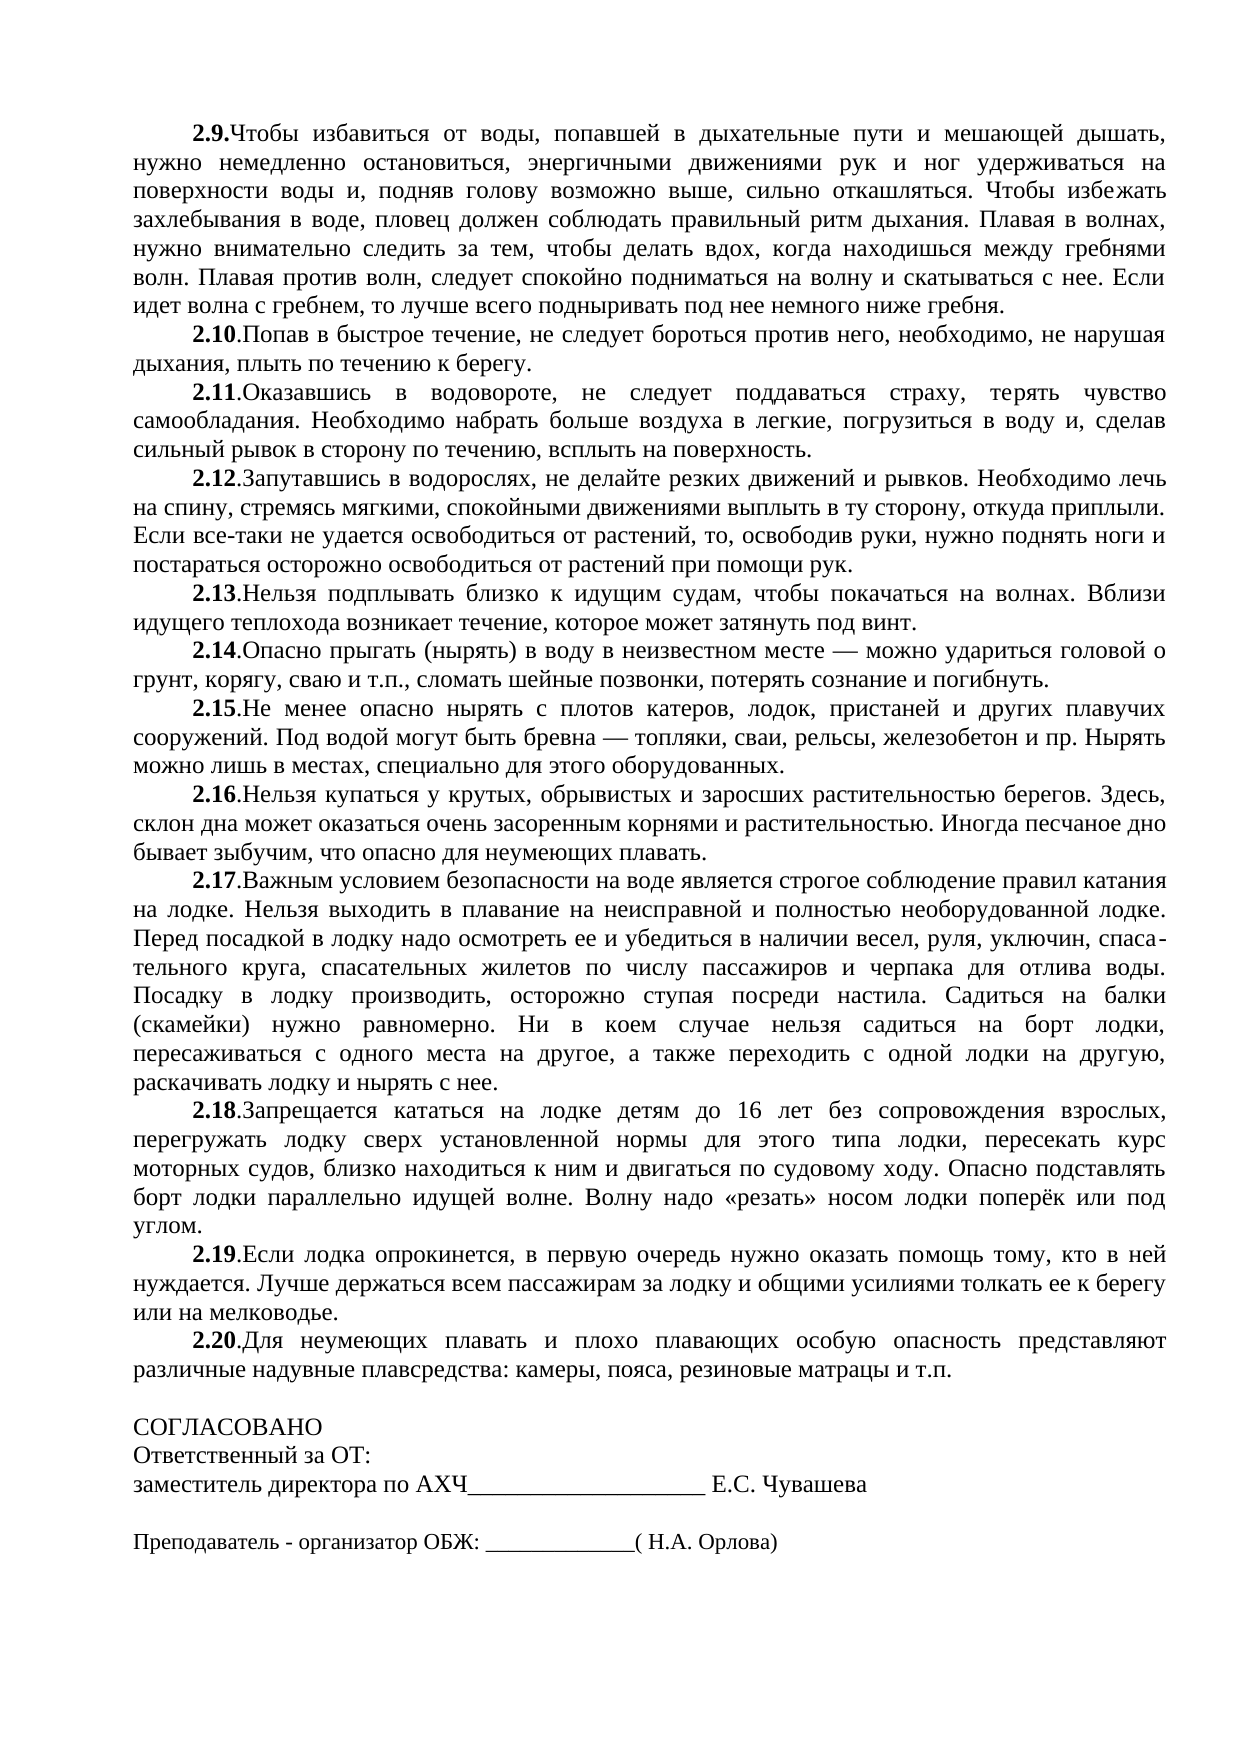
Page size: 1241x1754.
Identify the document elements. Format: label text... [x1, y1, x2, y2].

text Ответственный за ОТ: [133, 1441, 1167, 1469]
text 2.18.Запрещается кататься на лодке детям до 16 лет без сопровождения взрослых, перегружать лодку сверх установленной нормы для этого типа лодки, пересекать курс моторных судов, близко находиться к ним и двигаться по судовому ходу. Опасно подставлять борт лодки параллельно идущей волне. Волну надо «резать» носом лодки поперёк или под углом. [133, 1096, 1167, 1239]
text СОГЛАСОВАНО [133, 1412, 1167, 1441]
text 2.15.Не менее опасно нырять с плотов катеров, лодок, пристаней и других плавучих сооружений. Под водой могут быть бревна — топляки, сваи, рельсы, железобетон и пр. Нырять можно лишь в местах, специально для этого оборудованных. [133, 693, 1167, 779]
text Преподаватель - организатор ОБЖ: _____________( Н.А. Орлова) [133, 1527, 1164, 1555]
text 2.17.Важным условием безопасности на воде является строгое соблюдение правил катания на лодке. Нельзя выходить в плавание на неисправной и полностью необорудованной лодке. Перед посадкой в лодку надо осмотреть ее и убедиться в наличии весел, руля, уключин, спасательного круга, спасательных жилетов по числу пассажиров и черпака для отлива воды. Посадку в лодку производить, осторожно ступая посреди настила. Садиться на балки (скамейки) нужно равномерно. Ни в коем случае нельзя садиться на борт лодки, пересаживаться с одного места на другое, а также переходить с одной лодки на другую, раскачивать лодку и нырять с нее. [133, 866, 1167, 1096]
text 2.16.Нельзя купаться у крутых, обрывистых и заросших растительностью берегов. Здесь, склон дна может оказаться очень засоренным корнями и растительностью. Иногда песчаное дно бывает зыбучим, что опасно для неумеющих плавать. [133, 779, 1167, 866]
text 2.10.Попав в быстрое течение, не следует бороться против него, необходимо, не нарушая дыхания, плыть по течению к берегу. [133, 319, 1167, 377]
text 2.9.Чтобы избавиться от воды, попавшей в дыхательные пути и мешающей дышать, нужно немедленно остановиться, энергичными движениями рук и ног удерживаться на поверхности воды и, подняв голову возможно выше, сильно откашляться. Чтобы избежать захлебывания в воде, пловец должен соблюдать правильный ритм дыхания. Плавая в волнах, нужно внимательно следить за тем, чтобы делать вдох, когда находишься между гребнями волн. Плавая против волн, следует спокойно подниматься на волну и скатываться с нее. Если идет волна с гребнем, то лучше всего подныривать под нее немного ниже гребня. [133, 118, 1167, 319]
text 2.20.Для неумеющих плавать и плохо плавающих особую опасность представляют различные надувные плавсредства: камеры, пояса, резиновые матрацы и т.п. [133, 1326, 1167, 1383]
text 2.11.Оказавшись в водовороте, не следует поддаваться страху, терять чувство самообладания. Необходимо набрать больше воздуха в легкие, погрузиться в воду и, сделав сильный рывок в сторону по течению, всплыть на поверхность. [133, 377, 1167, 463]
text 2.14.Опасно прыгать (нырять) в воду в неизвестном месте — можно удариться головой о грунт, корягу, сваю и т.п., сломать шейные позвонки, потерять сознание и погибнуть. [133, 636, 1167, 693]
text заместитель директора по АХЧ___________________ Е.С. Чувашева [133, 1469, 1167, 1498]
text 2.12.Запутавшись в водорослях, не делайте резких движений и рывков. Необходимо лечь на спину, стремясь мягкими, спокойными движениями выплыть в ту сторону, откуда приплыли. Если все-таки не удается освободиться от растений, то, освободив руки, нужно поднять ноги и постараться осторожно освободиться от растений при помощи рук. [133, 463, 1167, 578]
text 2.19.Если лодка опрокинется, в первую очередь нужно оказать помощь тому, кто в ней нуждается. Лучше держаться всем пассажирам за лодку и общими усилиями толкать ее к берегу или на мелководье. [133, 1239, 1167, 1326]
text 2.13.Нельзя подплывать близко к идущим судам, чтобы покачаться на волнах. Вблизи идущего теплохода возникает течение, которое может затянуть под винт. [133, 578, 1167, 636]
